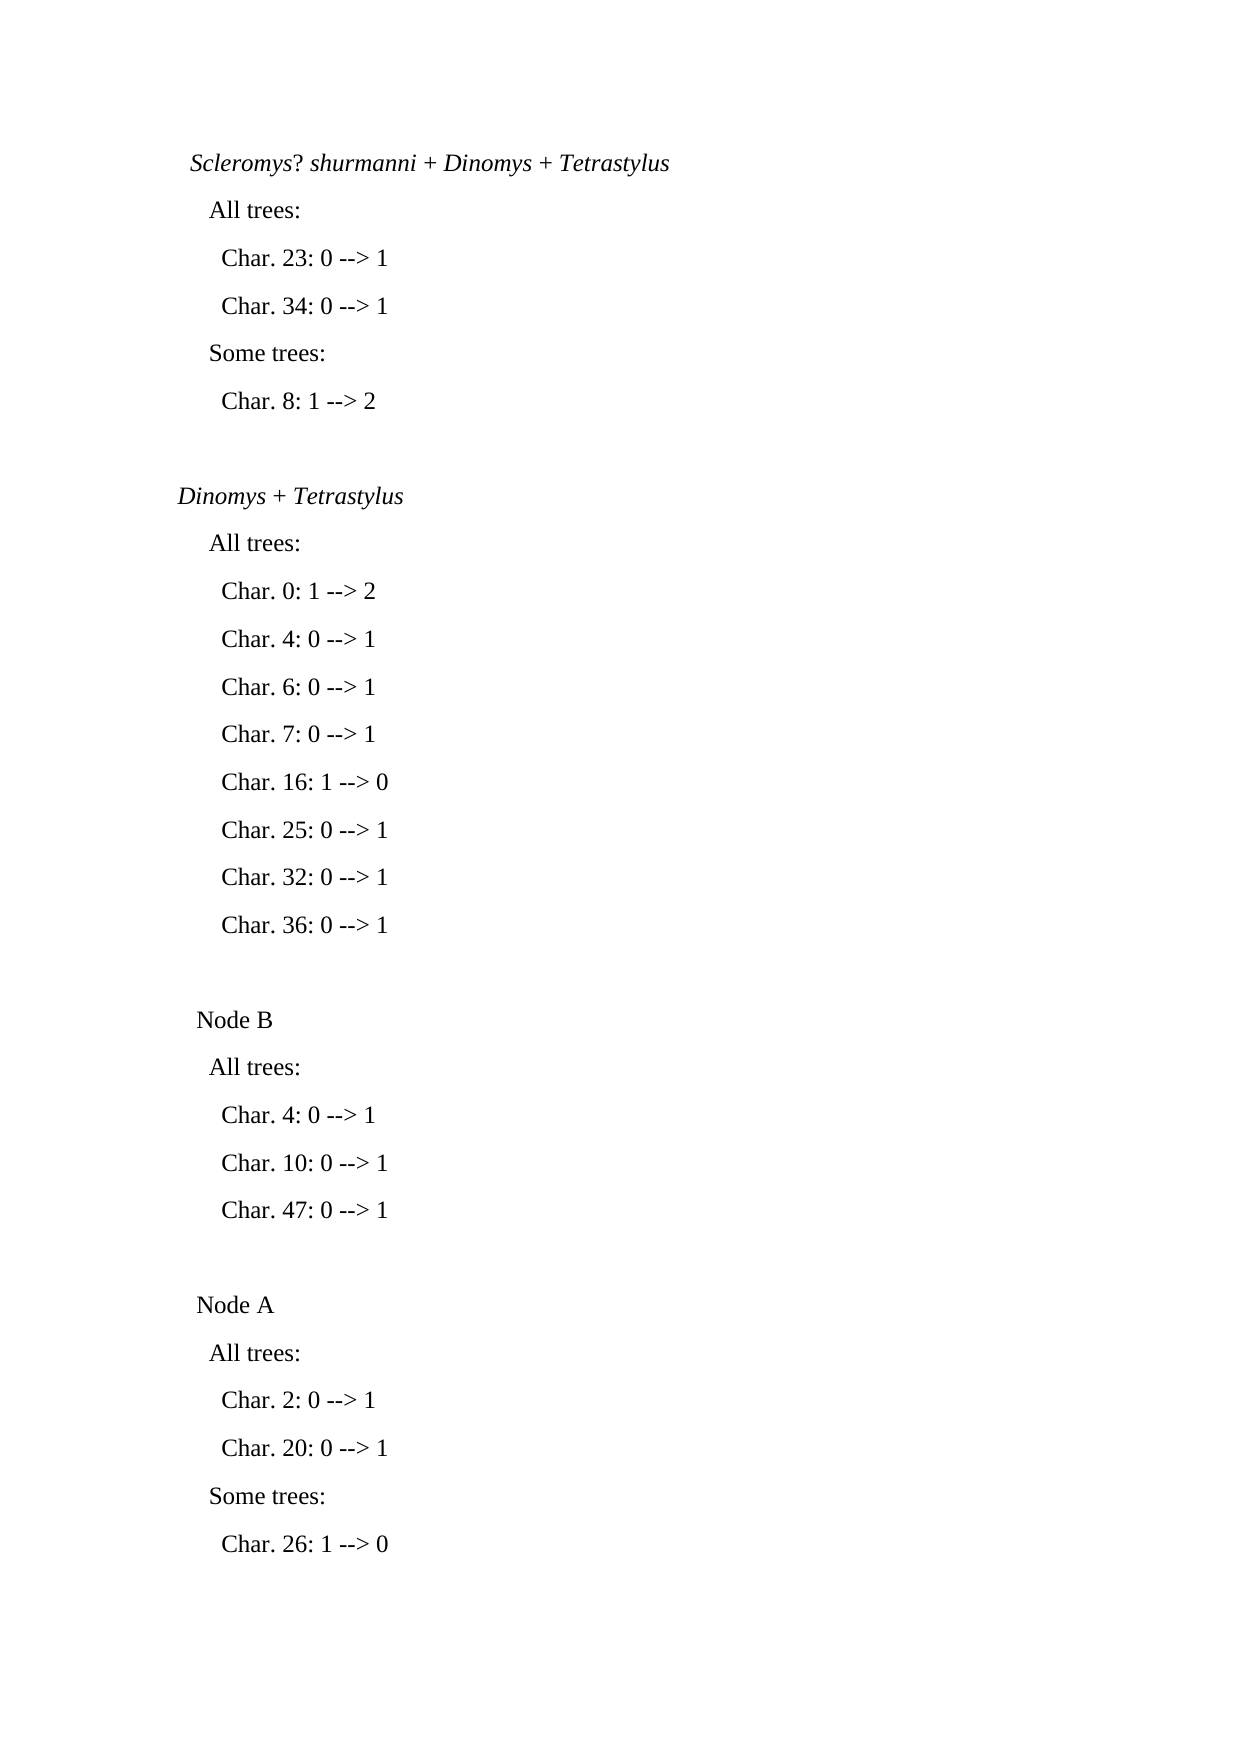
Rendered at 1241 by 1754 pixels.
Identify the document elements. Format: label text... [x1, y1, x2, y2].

text Char. 23: 0 --> 1 [177, 243, 1063, 272]
text Char. 47: 0 --> 1 [177, 1196, 1063, 1224]
text Char. 10: 0 --> 1 [177, 1148, 1063, 1177]
text All trees: [177, 1052, 1063, 1081]
text Char. 8: 1 --> 2 [177, 386, 1063, 415]
text Char. 16: 1 --> 0 [177, 767, 1063, 796]
text Node B [177, 1005, 1063, 1033]
text Char. 7: 0 --> 1 [177, 719, 1063, 748]
text Char. 32: 0 --> 1 [177, 862, 1063, 891]
text Some trees: [177, 1481, 1063, 1510]
text All trees: [177, 528, 1063, 557]
text All trees: [177, 1338, 1063, 1367]
text Char. 4: 0 --> 1 [177, 624, 1063, 653]
text Char. 36: 0 --> 1 [177, 910, 1063, 939]
text Char. 34: 0 --> 1 [177, 291, 1063, 319]
text Char. 6: 0 --> 1 [177, 672, 1063, 700]
text Char. 2: 0 --> 1 [177, 1386, 1063, 1414]
text Scleromys? shurmanni + Dinomys + Tetrastylus [177, 148, 1063, 176]
text Dinomys + Tetrastylus [177, 481, 1063, 509]
text All trees: [177, 195, 1063, 224]
text Char. 25: 0 --> 1 [177, 815, 1063, 843]
text Char. 26: 1 --> 0 [177, 1529, 1063, 1557]
text Char. 4: 0 --> 1 [177, 1100, 1063, 1129]
text Some trees: [177, 338, 1063, 367]
text Char. 0: 1 --> 2 [177, 576, 1063, 605]
text Char. 20: 0 --> 1 [177, 1433, 1063, 1462]
text Node A [177, 1290, 1063, 1319]
